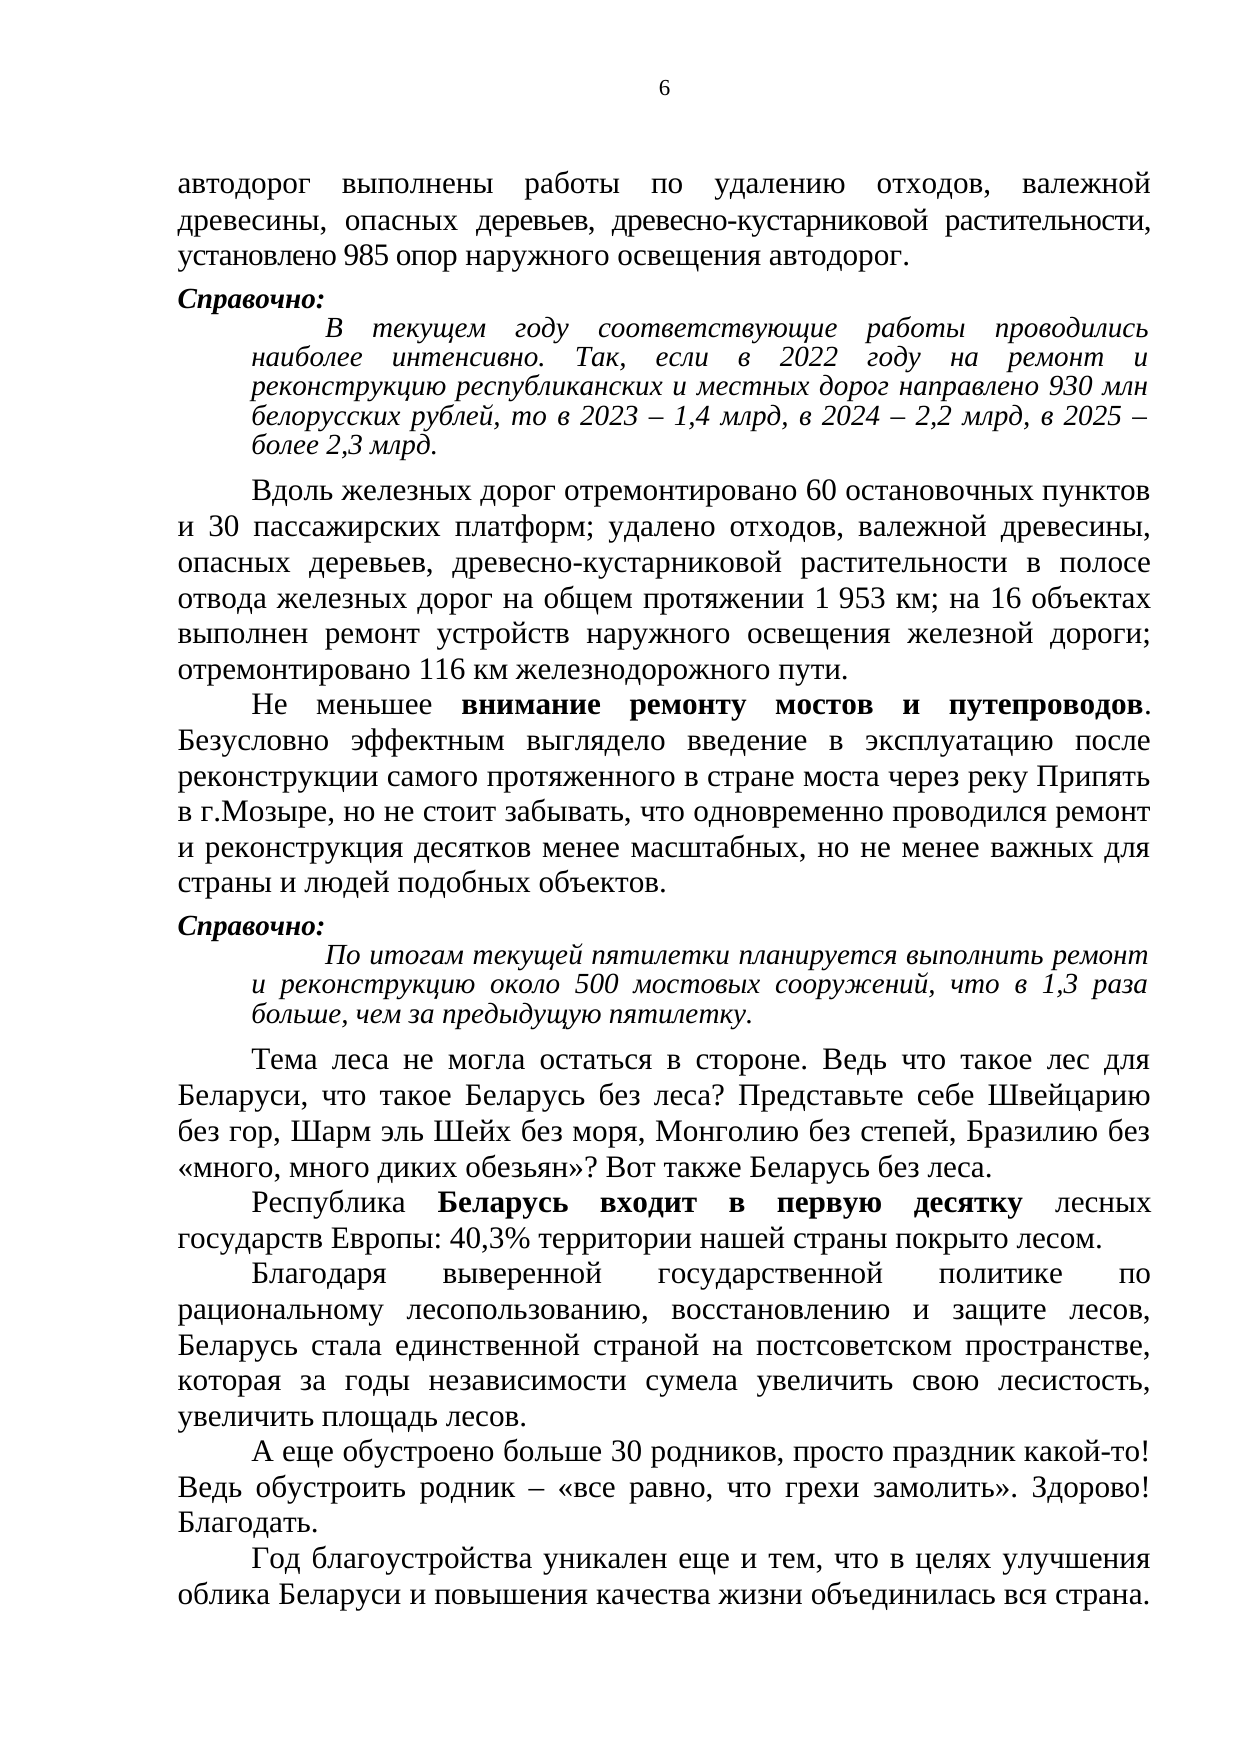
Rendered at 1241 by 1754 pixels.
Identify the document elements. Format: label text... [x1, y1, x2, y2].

text Вдоль железных дорог отремонтировано 60 остановочных пунктов и 30 пассажирских платформ; удалено отходов, валежной древесины, опасных деревьев, древесно-кустарниковой растительности в полосе отвода железных дорог на общем протяжении 1 953 км; на 16 объектах выполнен ремонт устройств наружного освещения железной дороги; отремонтировано 116 км железнодорожного пути. [177, 472, 1152, 686]
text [177, 166, 1152, 272]
text Тема леса не могла остаться в стороне. Ведь что такое лес для Беларуси, что такое Беларусь без леса? Представьте себе Швейцарию без гор, Шарм эль Шейх без моря, Монголию без степей, Бразилию без «много, много диких обезьян»? Вот также Беларусь без леса. [177, 1041, 1152, 1184]
text А еще обустроено больше 30 родников, просто праздник какой-то! Ведь обустроить родник – «все равно, что грехи замолить». Здорово! Благодать. [177, 1433, 1152, 1540]
text Не меньшее внимание ремонту мостов и путепроводов. Безусловно эффектным выглядело введение в эксплуатацию после реконструкции самого протяженного в стране моста через реку Припять в г.Мозыре, но не стоит забывать, что одновременно проводился ремонт и реконструкция десятков менее масштабных, но не менее важных для страны и людей подобных объектов. [177, 686, 1152, 900]
text В текущем году соответствующие работы проводились наиболее интенсивно. Так, если в 2022 году на ремонт и реконструкцию республиканских и местных дорог направлено 930 млн белорусских рублей, то в 2023 – 1,4 млрд, в 2024 – 2,2 млрд, в 2025 – более 2,3 млрд. [251, 314, 1152, 460]
text Справочно: [177, 285, 1152, 314]
text Справочно: [177, 912, 1152, 941]
text Республика Беларусь входит в первую десятку лесных государств Европы: 40,3% территории нашей страны покрыто лесом. [177, 1184, 1152, 1255]
text По итогам текущей пятилетки планируется выполнить ремонт и реконструкцию около 500 мостовых сооружений, что в 1,3 раза больше, чем за предыдущую пятилетку. [251, 941, 1152, 1029]
text Благодаря выверенной государственной политике по рациональному лесопользованию, восстановлению и защите лесов, Беларусь стала единственной страной на постсоветском пространстве, которая за годы независимости сумела увеличить свою лесистость, увеличить площадь лесов. [177, 1255, 1152, 1433]
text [177, 1540, 1152, 1611]
